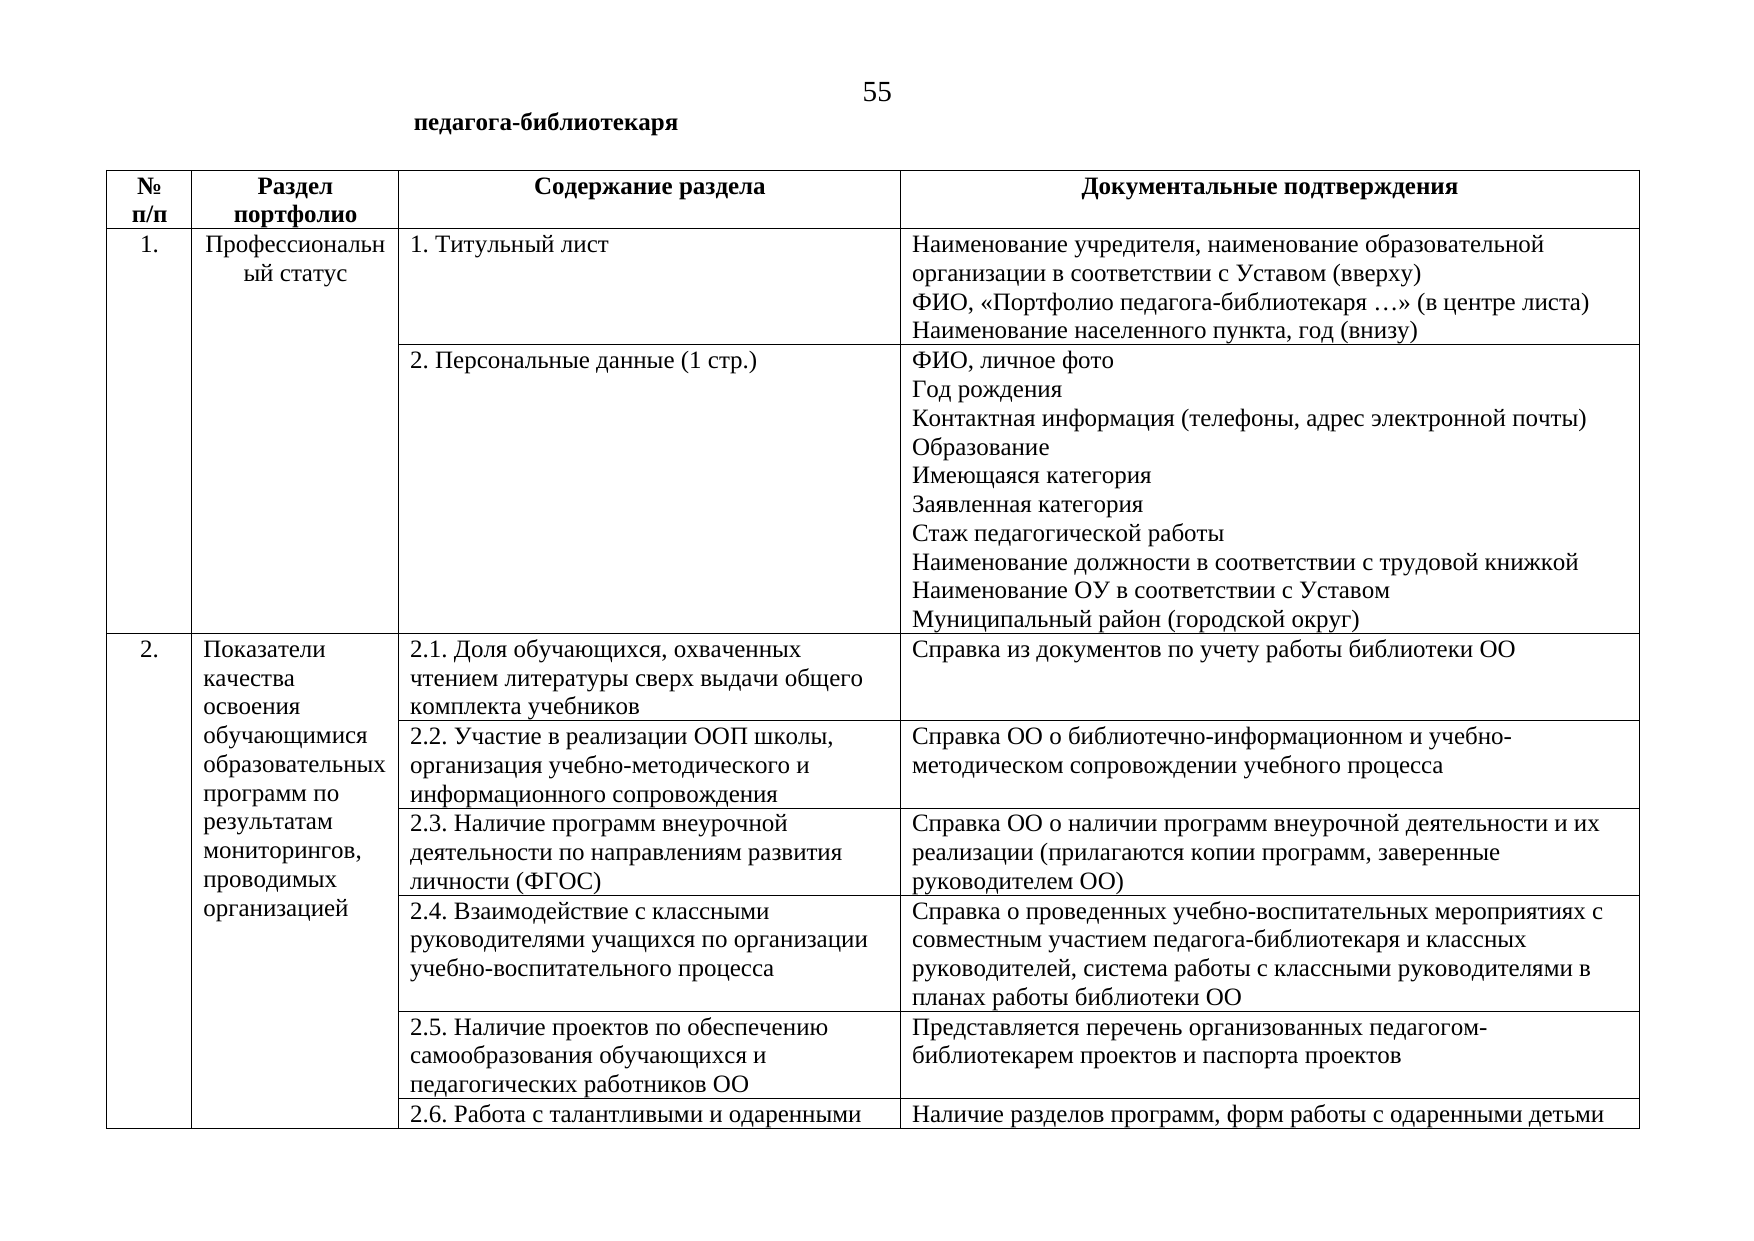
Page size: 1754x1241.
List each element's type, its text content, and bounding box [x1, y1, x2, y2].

table_cell 2.3. Наличие программ внеурочной деятельности по направлениям развития личности (ФГОС) [399, 809, 900, 895]
table_cell Наименование учредителя, наименование образовательной организации в соответствии с Уставом (вверху) ФИО, «Портфолио педагога-библиотекаря …» (в центре листа) Наименование населенного пункта, год (внизу) [901, 229, 1639, 344]
table_cell Представляется перечень организованных педагогом-библиотекарем проектов и паспорта проектов [901, 1012, 1639, 1098]
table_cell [901, 1099, 1639, 1128]
table_header Раздел портфолио [192, 171, 398, 228]
table_header Документальные подтверждения [901, 171, 1639, 228]
table_cell Справка о проведенных учебно-воспитательных мероприятиях с совместным участием педагога-библиотекаря и классных руководителей, система работы с классными руководителями в планах работы библиотеки ОО [901, 896, 1639, 1011]
table_cell 1. Титульный лист [399, 229, 900, 344]
table_cell 2. [107, 634, 191, 1128]
table_cell Справка ОО о наличии программ внеурочной деятельности и их реализации (прилагаются копии программ, заверенные руководителем ОО) [901, 809, 1639, 895]
table_cell Профессиональный статус [192, 229, 398, 633]
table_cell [399, 1099, 900, 1128]
table_cell Справка ОО о библиотечно-информационном и учебно-методическом сопровождении учебного процесса [901, 721, 1639, 807]
table_cell 2. Персональные данные (1 стр.) [399, 345, 900, 633]
table_cell 1. [107, 229, 191, 633]
table_cell Справка из документов по учету работы библиотеки ОО [901, 634, 1639, 720]
table_cell Показатели качества освоения обучающимися образовательных программ по результатам мониторингов, проводимых организацией [192, 634, 398, 1128]
table_cell 2.4. Взаимодействие с классными руководителями учащихся по организации учебно-воспитательного процесса [399, 896, 900, 1011]
table_cell 2.5. Наличие проектов по обеспечению самообразования обучающихся и педагогических работников ОО [399, 1012, 900, 1098]
text педагога-библиотекаря [156, 107, 1636, 136]
table_header Содержание раздела [399, 171, 900, 228]
table_cell 2.2. Участие в реализации ООП школы, организация учебно-методического и информационного сопровождения [399, 721, 900, 807]
table_header № п/п [107, 171, 191, 228]
table_cell 2.1. Доля обучающихся, охваченных чтением литературы сверх выдачи общего комплекта учебников [399, 634, 900, 720]
table_cell ФИО, личное фото Год рождения Контактная информация (телефоны, адрес электронной почты) Образование Имеющаяся категория Заявленная категория Стаж педагогической работы Наименование должности в соответствии с трудовой книжкой Наименование ОУ в соответствии с Уставом Муниципальный район (городской округ) [901, 345, 1639, 633]
